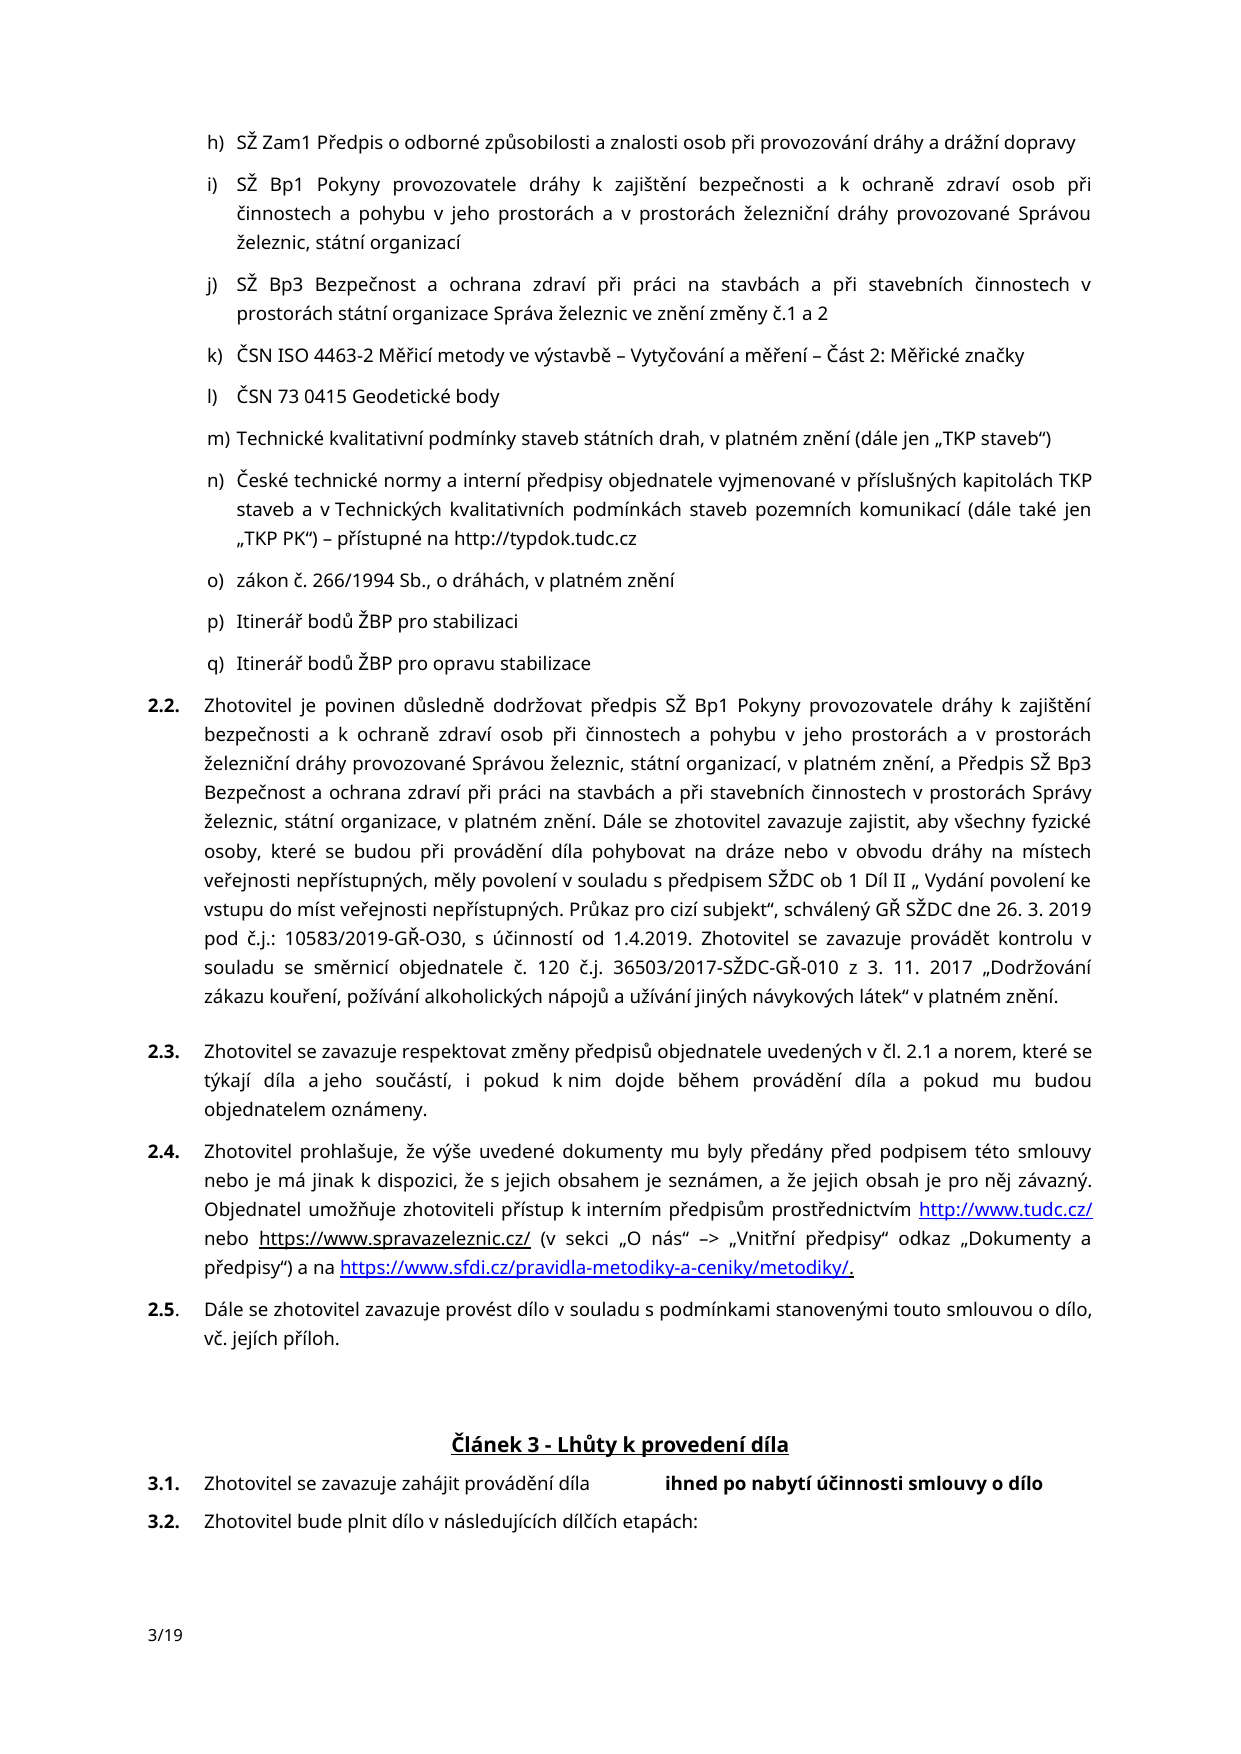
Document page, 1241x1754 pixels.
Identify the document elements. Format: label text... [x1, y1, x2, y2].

text 2.5. Dále se zhotovitel zavazuje provést dílo v souladu s podmínkami stanovenými touto smlouvou o dílo, vč. jejích příloh. [148, 1293, 1092, 1351]
list ČSN ISO 4463-2 Měřicí metody ve výstavbě – Vytyčování a měření – Část 2: Měřické značky [207, 339, 1092, 368]
list SŽ Zam1 Předpis o odborné způsobilosti a znalosti osob při provozování dráhy a drážní dopravy [207, 126, 1092, 156]
list Itinerář bodů ŽBP pro opravu stabilizace [207, 647, 1092, 676]
list Technické kvalitativní podmínky staveb státních drah, v platném znění (dále jen „TKP staveb“) [207, 422, 1092, 451]
list České technické normy a interní předpisy objednatele vyjmenované v příslušných kapitolách TKP staveb a v Technických kvalitativních podmínkách staveb pozemních komunikací (dále také jen „TKP PK“) – přístupné na http://typdok.tudc.cz [207, 464, 1092, 551]
subtitle Článek 3 - Lhůty k provedení díla [148, 1430, 1092, 1458]
list Itinerář bodů ŽBP pro stabilizaci [207, 606, 1092, 635]
text 3.2. Zhotovitel bude plnit dílo v následujících dílčích etapách: [148, 1509, 1092, 1534]
text 2.3. Zhotovitel se zavazuje respektovat změny předpisů objednatele uvedených v čl. 2.1 a norem, které se týkají díla a jeho součástí, i pokud k nim dojde během provádění díla a pokud mu budou objednatelem oznámeny. [148, 1035, 1092, 1122]
list SŽ Bp1 Pokyny provozovatele dráhy k zajištění bezpečnosti a k ochraně zdraví osob při činnostech a pohybu v jeho prostorách a v prostorách železniční dráhy provozované Správou železnic, státní organizací [207, 168, 1092, 256]
list zákon č. 266/1994 Sb., o dráhách, v platném znění [207, 564, 1092, 593]
text 3.1. Zhotovitel se zavazuje zahájit provádění díla ihned po nabytí účinnosti smlouvy o dílo [148, 1471, 1092, 1496]
text 2.4. Zhotovitel prohlašuje, že výše uvedené dokumenty mu byly předány před podpisem této smlouvy nebo je má jinak k dispozici, že s jejich obsahem je seznámen, a že jejich obsah je pro něj závazný. Objednatel umožňuje zhotoviteli přístup k interním předpisům prostřednictvím http://www.tudc.cz/ nebo https://www.spravazeleznic.cz/ (v sekci „O nás“ –> „Vnitřní předpisy“ odkaz „Dokumenty a předpisy“) a na https://www.sfdi.cz/pravidla-metodiky-a-ceniky/metodiky/. [148, 1135, 1092, 1281]
list SŽ Bp3 Bezpečnost a ochrana zdraví při práci na stavbách a při stavebních činnostech v prostorách státní organizace Správa železnic ve znění změny č.1 a 2 [207, 268, 1092, 326]
text 2.2. Zhotovitel je povinen důsledně dodržovat předpis SŽ Bp1 Pokyny provozovatele dráhy k zajištění bezpečnosti a k ochraně zdraví osob při činnostech a pohybu v jeho prostorách a v prostorách železniční dráhy provozované Správou železnic, státní organizací, v platném znění, a Předpis SŽ Bp3 Bezpečnost a ochrana zdraví při práci na stavbách a při stavebních činnostech v prostorách Správy železnic, státní organizace, v platném znění. Dále se zhotovitel zavazuje zajistit, aby všechny fyzické osoby, které se budou při provádění díla pohybovat na dráze nebo v obvodu dráhy na místech veřejnosti nepřístupných, měly povolení v souladu s předpisem SŽDC ob 1 Díl II „ Vydání povolení ke vstupu do míst veřejnosti nepřístupných. Průkaz pro cizí subjekt“, schválený GŘ SŽDC dne 26. 3. 2019 pod č.j.: 10583/2019-GŘ-O30, s účinností od 1.4.2019. Zhotovitel se zavazuje provádět kontrolu v souladu se směrnicí objednatele č. 120 č.j. 36503/2017-SŽDC-GŘ-010 z 3. 11. 2017 „Dodržování zákazu kouření, požívání alkoholických nápojů a užívání jiných návykových látek“ v platném znění. [148, 689, 1092, 1010]
list ČSN 73 0415 Geodetické body [207, 381, 1092, 410]
